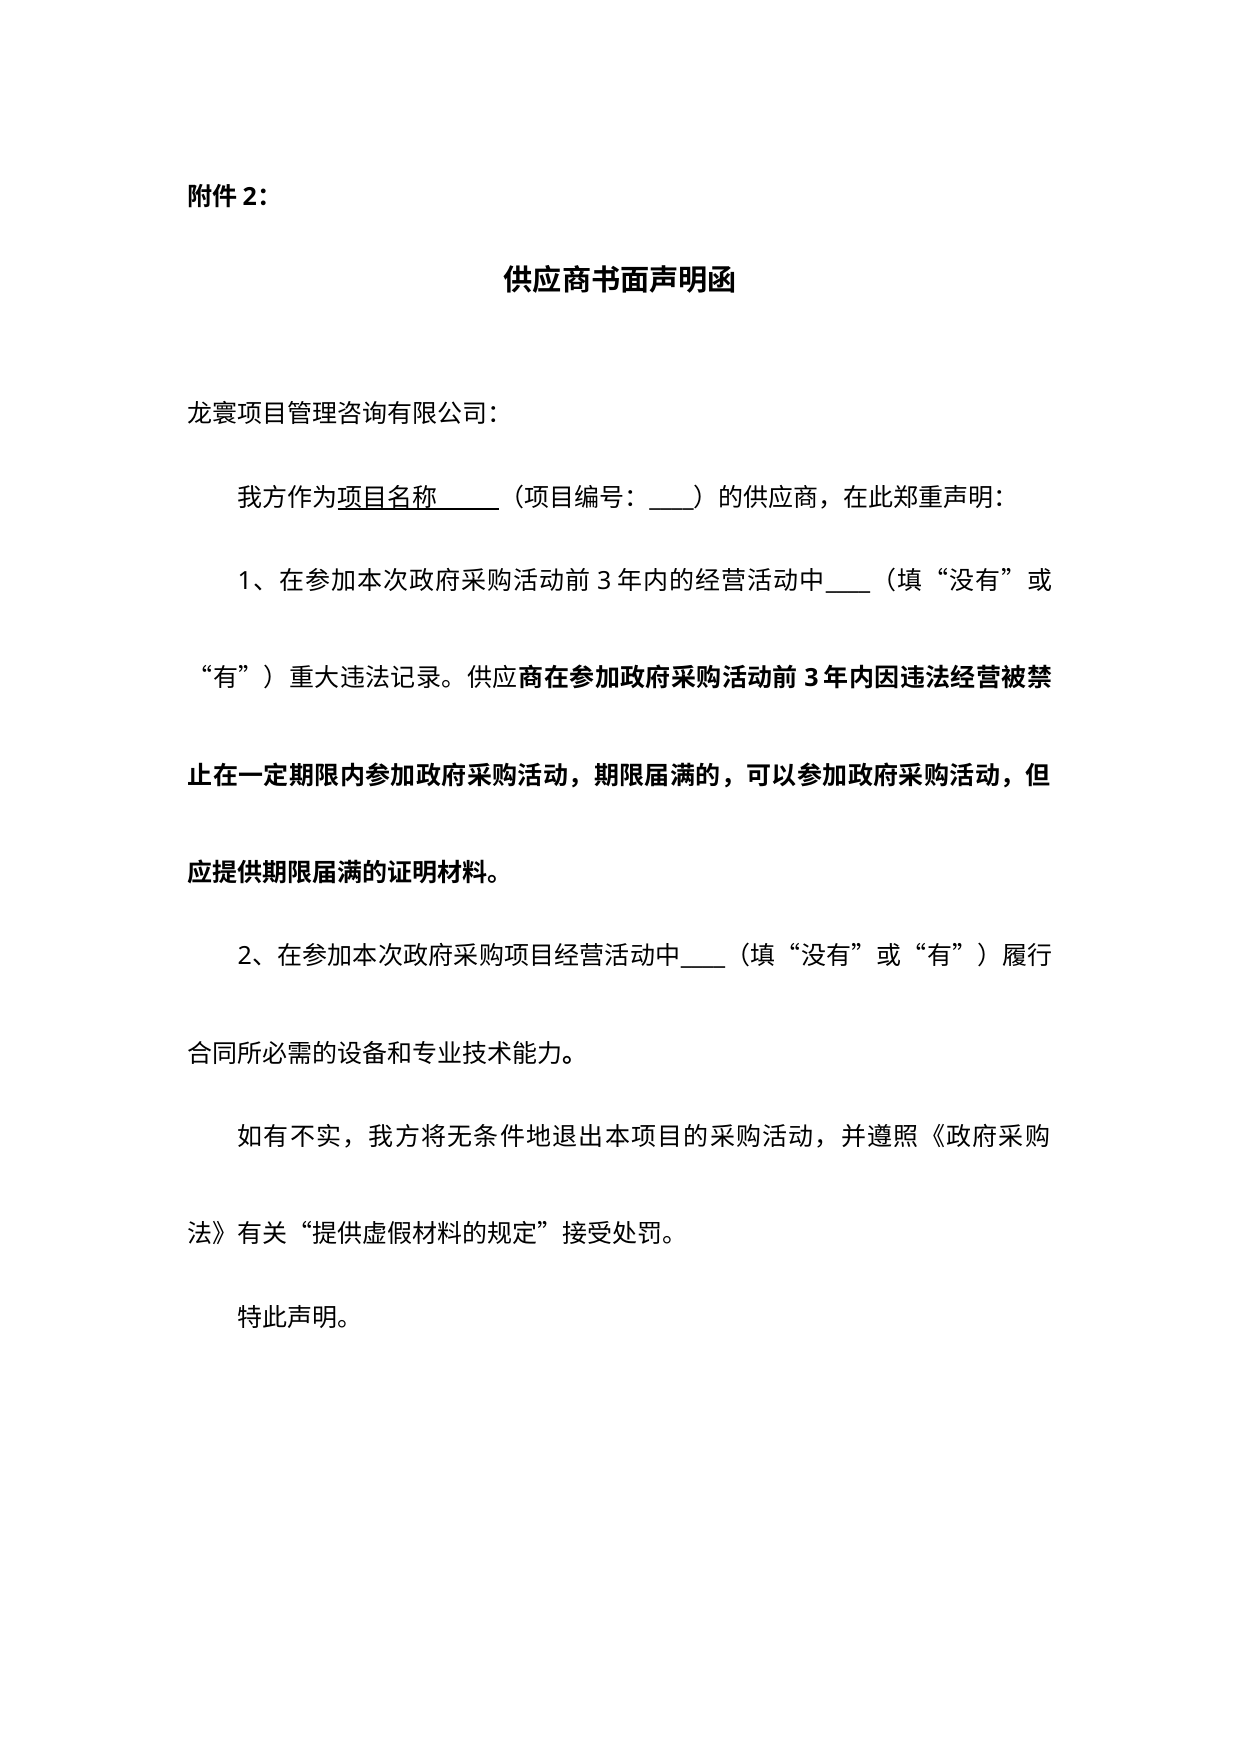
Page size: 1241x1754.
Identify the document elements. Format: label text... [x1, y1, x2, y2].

text 龙寰项目管理咨询有限公司： [187, 379, 1053, 444]
text 如有不实，我方将无条件地退出本项目的采购活动，并遵照《政府采购法》有关“提供虚假材料的规定”接受处罚。 [187, 1102, 1053, 1264]
list 附件2： [187, 162, 1053, 227]
text 1、在参加本次政府采购活动前3年内的经营活动中____（填“没有”或“有”）重大违法记录。供应商在参加政府采购活动前3年内因违法经营被禁止在一定期限内参加政府采购活动，期限届满的，可以参加政府采购活动，但应提供期限届满的证明材料。 [187, 546, 1053, 903]
text 我方作为项目名称 （项目编号：____）的供应商，在此郑重声明： [187, 463, 1053, 528]
text 供应商书面声明函 [187, 245, 1053, 310]
text 特此声明。 [187, 1283, 1053, 1348]
text 2、在参加本次政府采购项目经营活动中____（填“没有”或“有”）履行合同所必需的设备和专业技术能力。 [187, 921, 1053, 1084]
